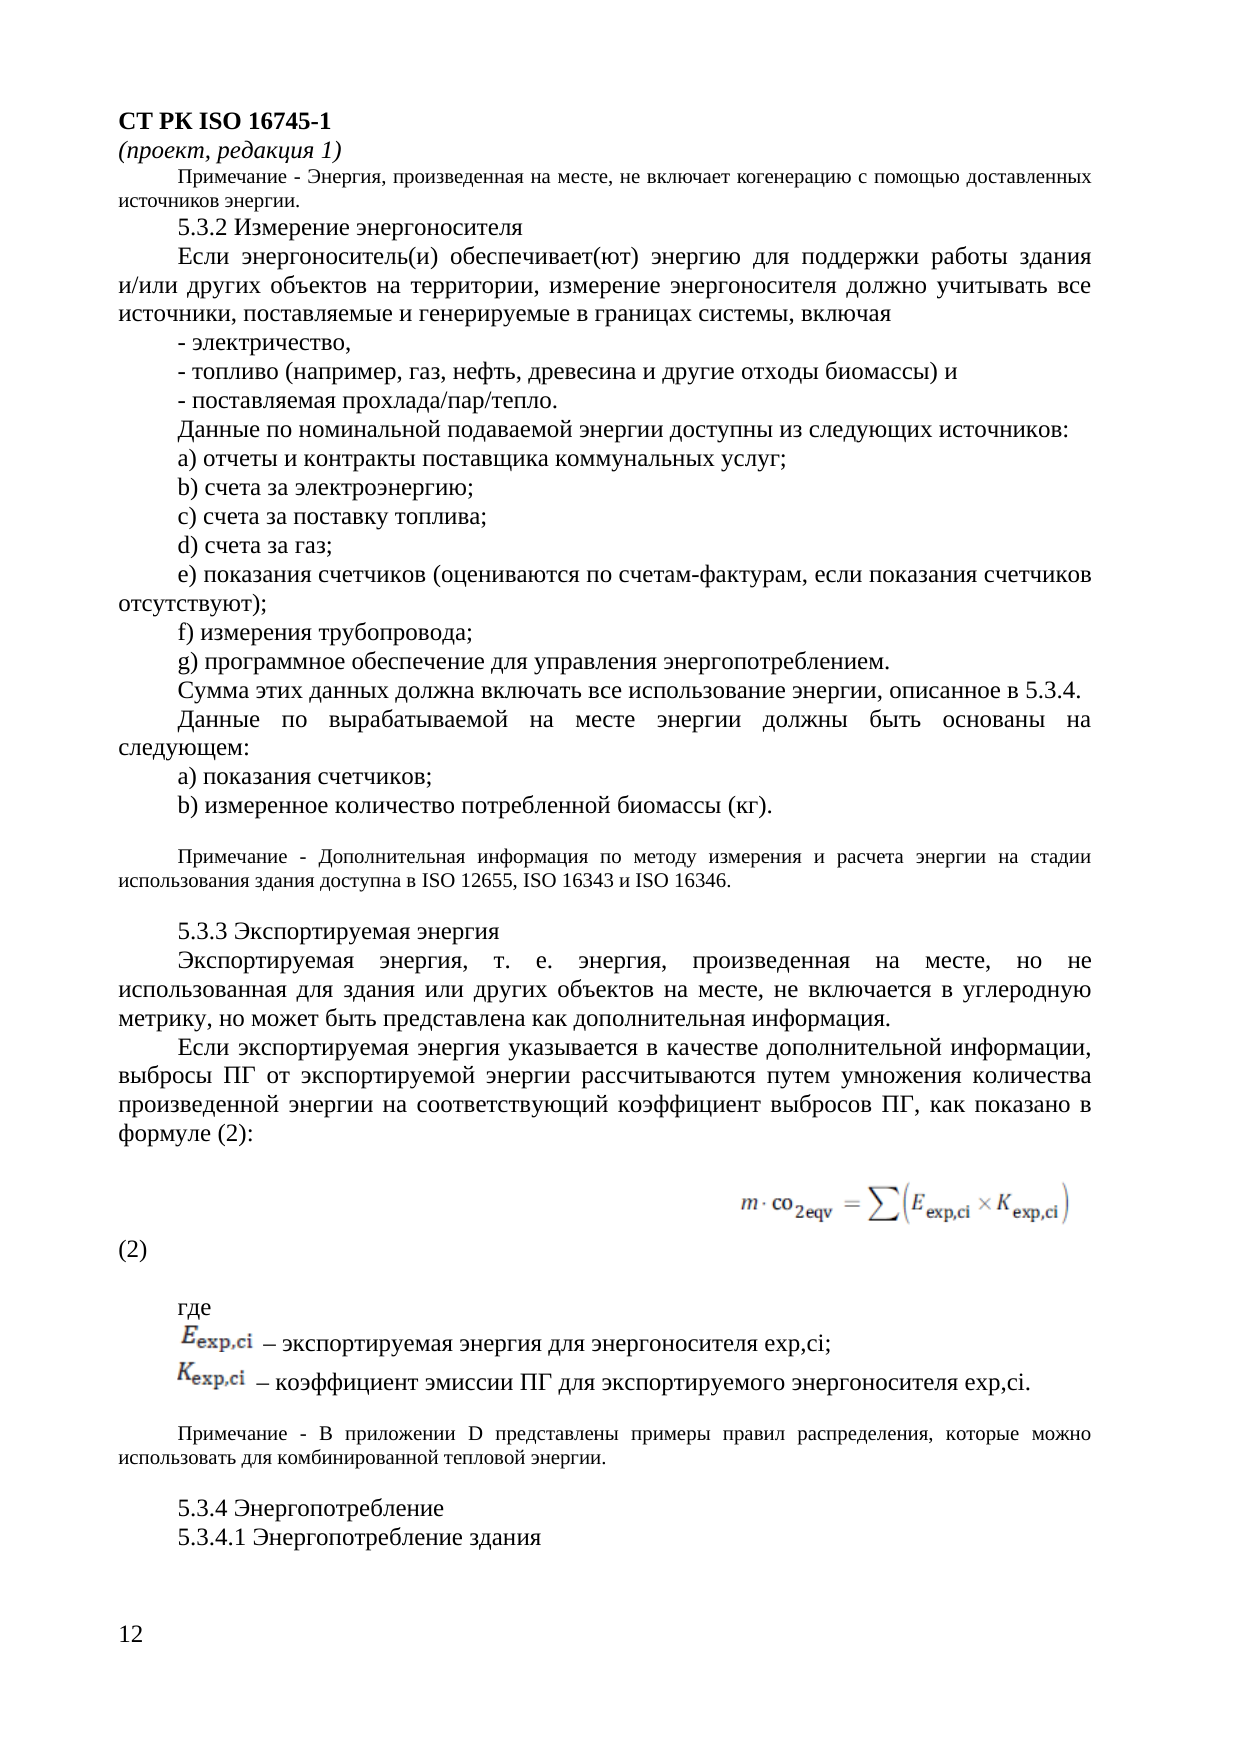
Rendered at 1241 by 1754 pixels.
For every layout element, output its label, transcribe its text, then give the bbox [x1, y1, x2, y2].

text Если энергоноситель(и) обеспечивает(ют) энергию для поддержки работы здания и/или других объектов на территории, измерение энергоносителя должно учитывать все источники, поставляемые и генерируемые в границах системы, включая [118, 241, 1092, 327]
text - электричество, [118, 327, 1092, 356]
text - топливо (например, газ, нефть, древесина и другие отходы биомассы) и [118, 356, 1092, 385]
text Примечание - Энергия, произведенная на месте, не включает когенерацию с помощью доставленных источников энергии. [118, 164, 1092, 212]
text (2) [118, 1176, 1092, 1263]
text e) показания счетчиков (оцениваются по счетам-фактурам, если показания счетчиков отсутствуют); [118, 559, 1092, 617]
text Данные по вырабатываемой на месте энергии должны быть основаны на следующем: [118, 704, 1092, 761]
text Если экспортируемая энергия указывается в качестве дополнительной информации, выбросы ПГ от экспортируемой энергии рассчитываются путем умножения количества произведенной энергии на соответствующий коэффициент выбросов ПГ, как показано в формуле (2): [118, 1032, 1092, 1147]
text 5.3.2 Измерение энергоносителя [118, 212, 1092, 241]
text d) счета за газ; [118, 530, 1092, 559]
text Примечание - В приложении D представлены примеры правил распределения, которые можно использовать для комбинированной тепловой энергии. [118, 1421, 1092, 1469]
text а) отчеты и контракты поставщика коммунальных услуг; [118, 443, 1092, 472]
text f) измерения трубопровода; [118, 617, 1092, 646]
text 5.3.3 Экспортируемая энергия [118, 916, 1092, 945]
text Примечание - Дополнительная информация по методу измерения и расчета энергии на стадии использования здания доступна в ISO 12655, ISO 16343 и ISO 16346. [118, 844, 1092, 892]
text Сумма этих данных должна включать все использование энергии, описанное в 5.3.4. [118, 675, 1092, 703]
text b) счета за электроэнергию; [118, 472, 1092, 501]
text c) счета за поставку топлива; [118, 501, 1092, 530]
text – экспортируемая энергия для энергоносителя exp,ci; [118, 1321, 1092, 1357]
text - поставляемая прохлада/пар/тепло. [118, 385, 1092, 414]
text Данные по номинальной подаваемой энергии доступны из следующих источников: [118, 414, 1092, 443]
text а) показания счетчиков; [118, 761, 1092, 790]
text – коэффициент эмиссии ПГ для экспортируемого энергоносителя exp,ci. [118, 1357, 1092, 1396]
text где [118, 1292, 1092, 1321]
text Экспортируемая энергия, т. е. энергия, произведенная на месте, но не использованная для здания или других объектов на месте, не включается в углеродную метрику, но может быть представлена как дополнительная информация. [118, 945, 1092, 1031]
text 5.3.4.1 Энергопотребление здания [118, 1522, 1092, 1551]
text b) измеренное количество потребленной биомассы (кг). [118, 790, 1092, 819]
text g) программное обеспечение для управления энергопотреблением. [118, 646, 1092, 674]
text 5.3.4 Энергопотребление [118, 1493, 1092, 1522]
